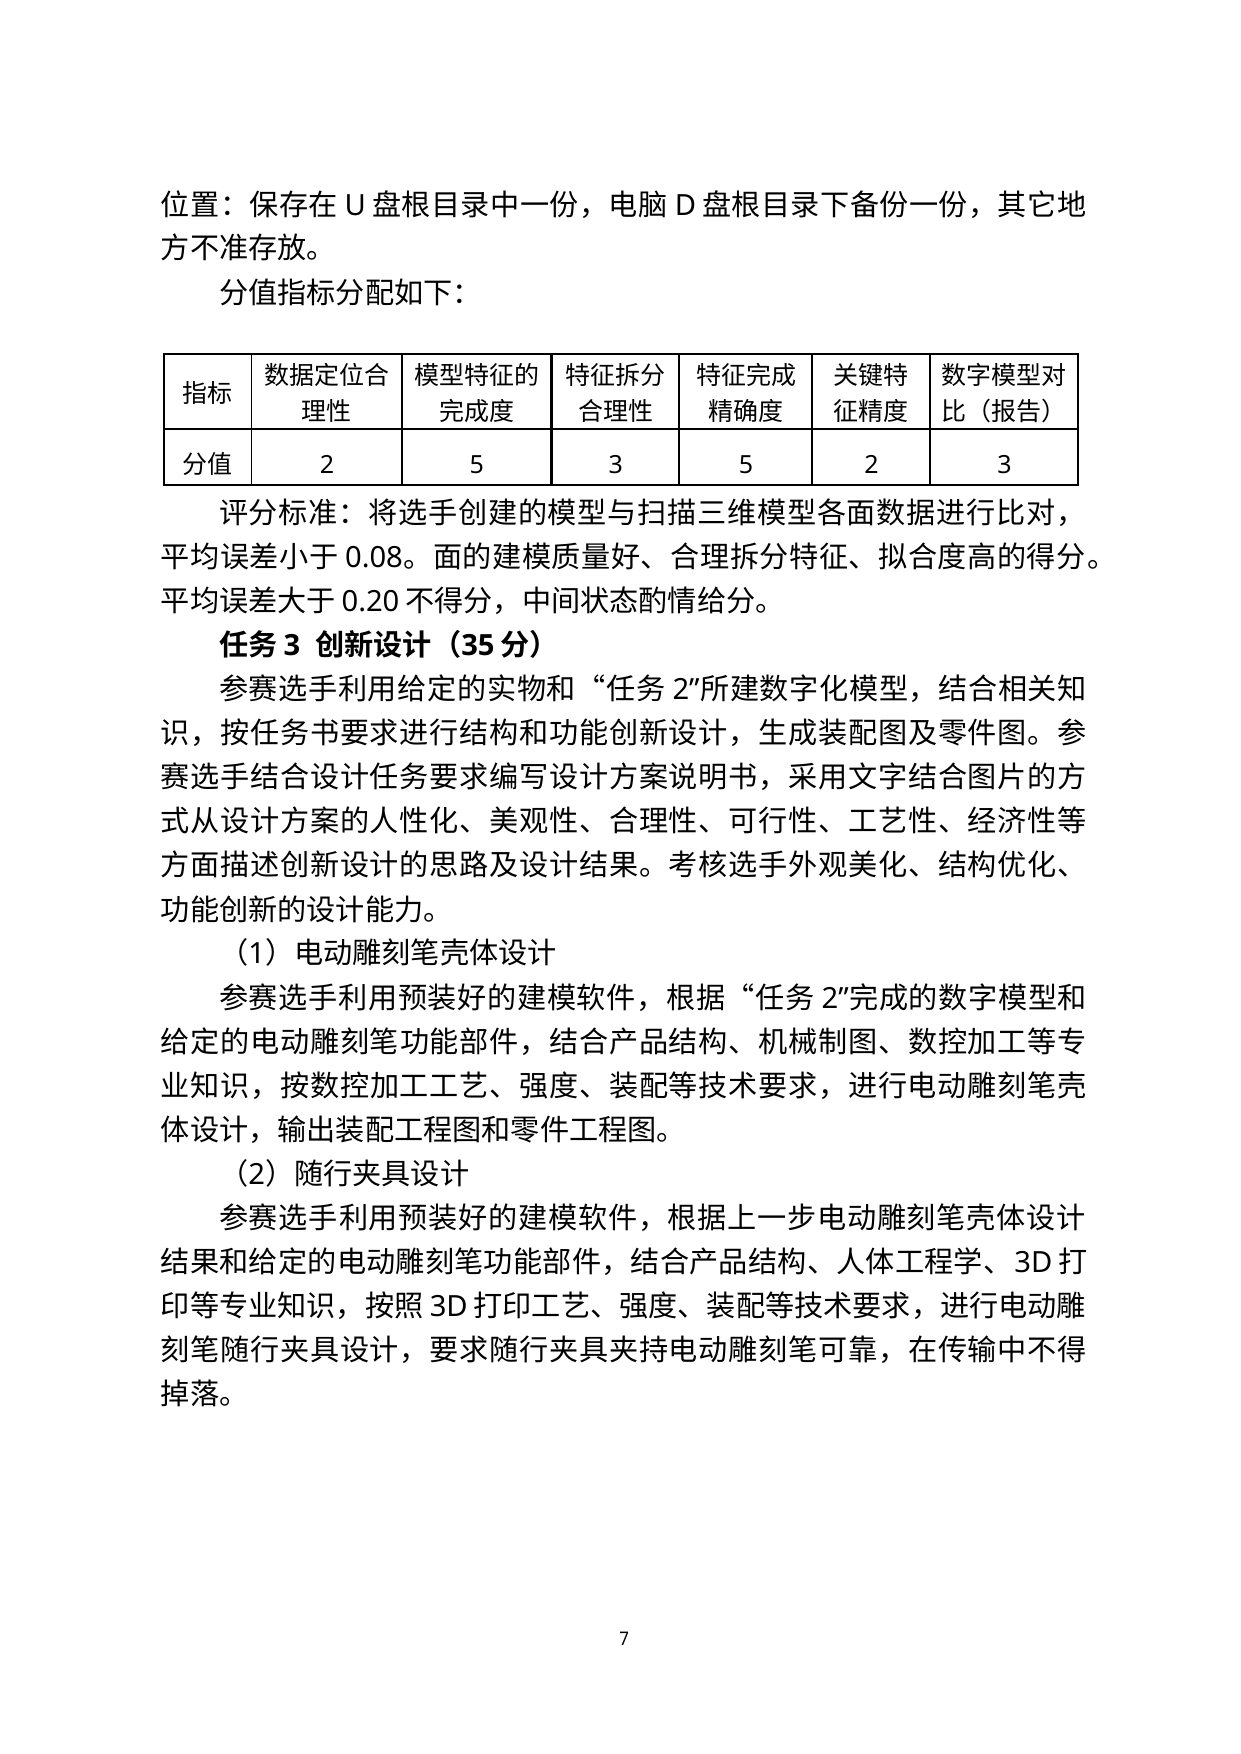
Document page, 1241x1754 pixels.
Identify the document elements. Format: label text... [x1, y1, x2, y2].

text 任务3 创新设计（35分） [161, 621, 1087, 665]
table_cell 5 [680, 430, 811, 484]
table_cell 3 [553, 430, 678, 484]
text 位置：保存在U盘根目录中一份，电脑D盘根目录下备份一份，其它地方不准存放。 [161, 180, 1087, 268]
text 评分标准：将选手创建的模型与扫描三维模型各面数据进行比对，平均误差小于0.08。面的建模质量好、合理拆分特征、拟合度高的得分。平均误差大于0.20不得分，中间状态酌情给分。 [161, 312, 1087, 621]
text 参赛选手利用预装好的建模软件，根据“任务2”完成的数字模型和给定的电动雕刻笔功能部件，结合产品结构、机械制图、数控加工等专业知识，按数控加工工艺、强度、装配等技术要求，进行电动雕刻笔壳体设计，输出装配工程图和零件工程图。 [161, 973, 1087, 1149]
table_cell 2 [252, 430, 401, 484]
text 分值指标分配如下： [161, 268, 1087, 312]
table_header 数据定位合理性 [252, 355, 401, 428]
table_header 关键特征精度 [813, 355, 929, 428]
table_header 特征完成精确度 [680, 355, 811, 428]
text （1）电动雕刻笔壳体设计 [161, 929, 1087, 973]
table_header 指标 [165, 355, 251, 428]
table_header 模型特征的完成度 [403, 355, 550, 428]
text 参赛选手利用预装好的建模软件，根据上一步电动雕刻笔壳体设计结果和给定的电动雕刻笔功能部件，结合产品结构、人体工程学、3D打印等专业知识，按照3D打印工艺、强度、装配等技术要求，进行电动雕刻笔随行夹具设计，要求随行夹具夹持电动雕刻笔可靠，在传输中不得掉落。 [161, 1194, 1087, 1414]
table_header 数字模型对比（报告） [931, 355, 1077, 428]
table_cell 2 [813, 430, 929, 484]
table_header 特征拆分合理性 [553, 355, 678, 428]
text （2）随行夹具设计 [161, 1149, 1087, 1194]
table_cell 5 [403, 430, 550, 484]
text 参赛选手利用给定的实物和“任务2”所建数字化模型，结合相关知识，按任务书要求进行结构和功能创新设计，生成装配图及零件图。参赛选手结合设计任务要求编写设计方案说明书，采用文字结合图片的方式从设计方案的人性化、美观性、合理性、可行性、工艺性、经济性等方面描述创新设计的思路及设计结果。考核选手外观美化、结构优化、功能创新的设计能力。 [161, 665, 1087, 929]
table_cell 3 [931, 430, 1077, 484]
table_cell 分值 [165, 430, 251, 484]
